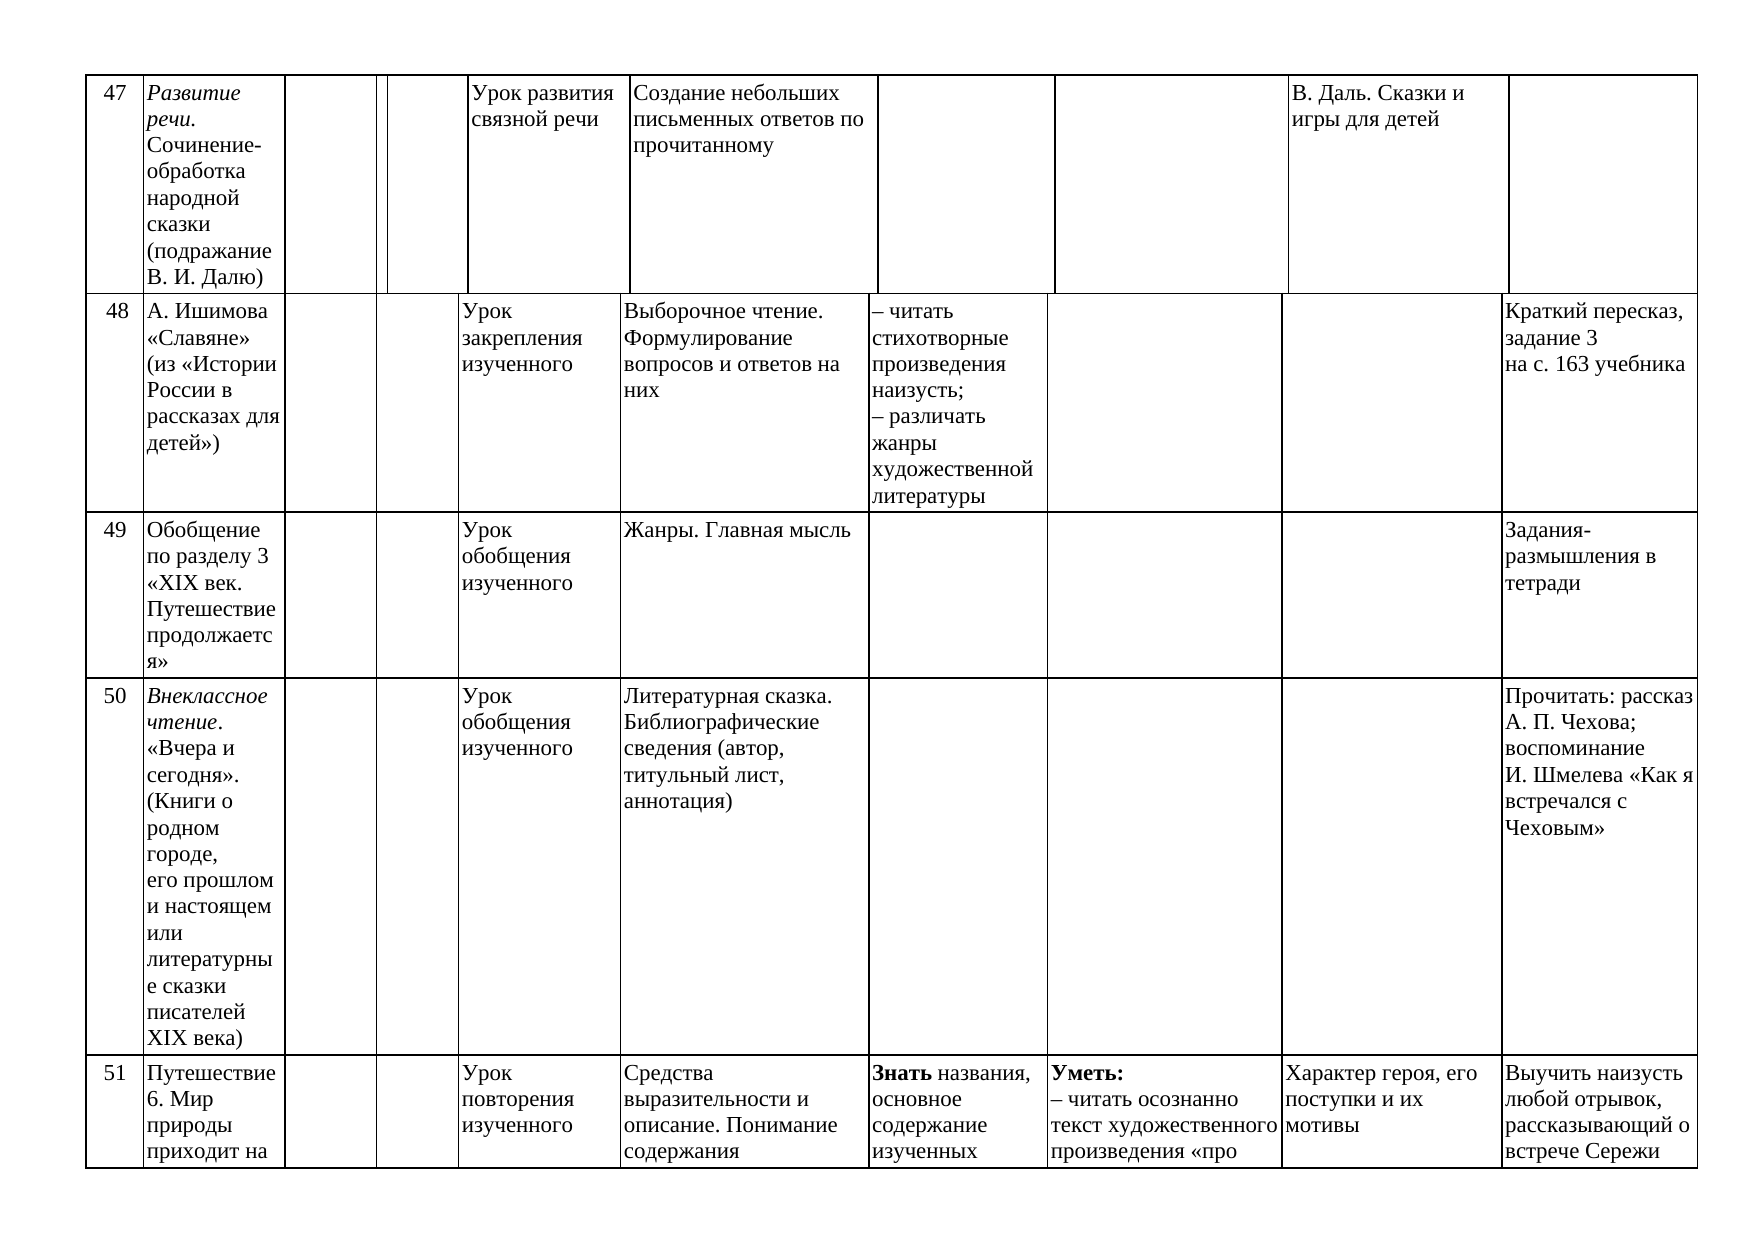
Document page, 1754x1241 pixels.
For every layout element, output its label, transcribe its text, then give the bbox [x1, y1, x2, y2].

table_cell [388, 76, 467, 292]
table_cell Литературная сказка. Библиографические сведения (автор, титульный лист, аннотация) [621, 679, 868, 1054]
table_cell Жанры. Главная мысль [621, 513, 868, 677]
table_cell Выборочное чтение. Формулирование вопросов и ответов на них [621, 294, 868, 511]
table_cell [377, 679, 458, 1054]
table_cell [377, 294, 458, 511]
table_cell Урок развития связной речи [469, 76, 629, 292]
table_cell [1283, 294, 1501, 511]
table_cell [1283, 679, 1501, 1054]
table_cell [1048, 679, 1281, 1054]
table_cell [870, 513, 1047, 677]
table_cell Внеклассное чтение. «Вчера и сегодня». (Книги о родном городе, его прошлом и настоящем или литературные сказки писателей XIX века) [144, 679, 284, 1054]
table_cell [1048, 294, 1281, 511]
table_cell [144, 1056, 284, 1167]
table_cell Урок закрепления изученного [459, 294, 620, 511]
table_cell [1510, 76, 1697, 292]
table_cell Обобщение по разделу 3 «XIX век. Путешествие продолжается» [144, 513, 284, 677]
table_cell [286, 294, 376, 511]
table_cell 50 [87, 679, 143, 1054]
table_cell [377, 76, 387, 292]
table_cell – читать стихотворные произведения наизусть; – различать жанры художественной литературы [870, 294, 1047, 511]
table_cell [1283, 1056, 1501, 1167]
table_cell [377, 1056, 458, 1167]
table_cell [621, 1056, 868, 1167]
table_cell [879, 76, 1054, 292]
table_cell 49 [87, 513, 143, 677]
table_cell 48 [87, 294, 143, 511]
table_cell А. Ишимова «Славяне» (из «Истории России в рассказах для детей») [144, 294, 284, 511]
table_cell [459, 1056, 620, 1167]
table_cell [870, 679, 1047, 1054]
table_cell Прочитать: рассказ А. П. Чехова; воспоминание И. Шмелева «Как я встречался с Чеховым» [1503, 679, 1697, 1054]
table_cell В. Даль. Сказки и игры для детей [1289, 76, 1508, 292]
table_cell [1056, 76, 1288, 292]
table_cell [870, 1056, 1047, 1167]
table_cell 51 [87, 1056, 143, 1167]
table_cell [1048, 513, 1281, 677]
table_cell Развитие речи. Сочинение-обработка народной сказки (подражание В. И. Далю) [144, 76, 284, 292]
table_cell Создание небольших письменных ответов по прочитанному [631, 76, 877, 292]
table_cell Краткий пересказ, задание 3 на с. 163 учебника [1503, 294, 1697, 511]
table_cell Урок обобщения изученного [459, 679, 620, 1054]
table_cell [1503, 1056, 1697, 1167]
table_cell [1283, 513, 1501, 677]
table_cell [286, 1056, 376, 1167]
table_cell Задания-размышления в тетради [1503, 513, 1697, 677]
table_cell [1048, 1056, 1281, 1167]
table_cell [286, 76, 376, 292]
table_cell [377, 513, 458, 677]
table_cell Урок обобщения изученного [459, 513, 620, 677]
table_cell 47 [87, 76, 143, 292]
table_cell [286, 513, 376, 677]
table_cell [286, 679, 376, 1054]
